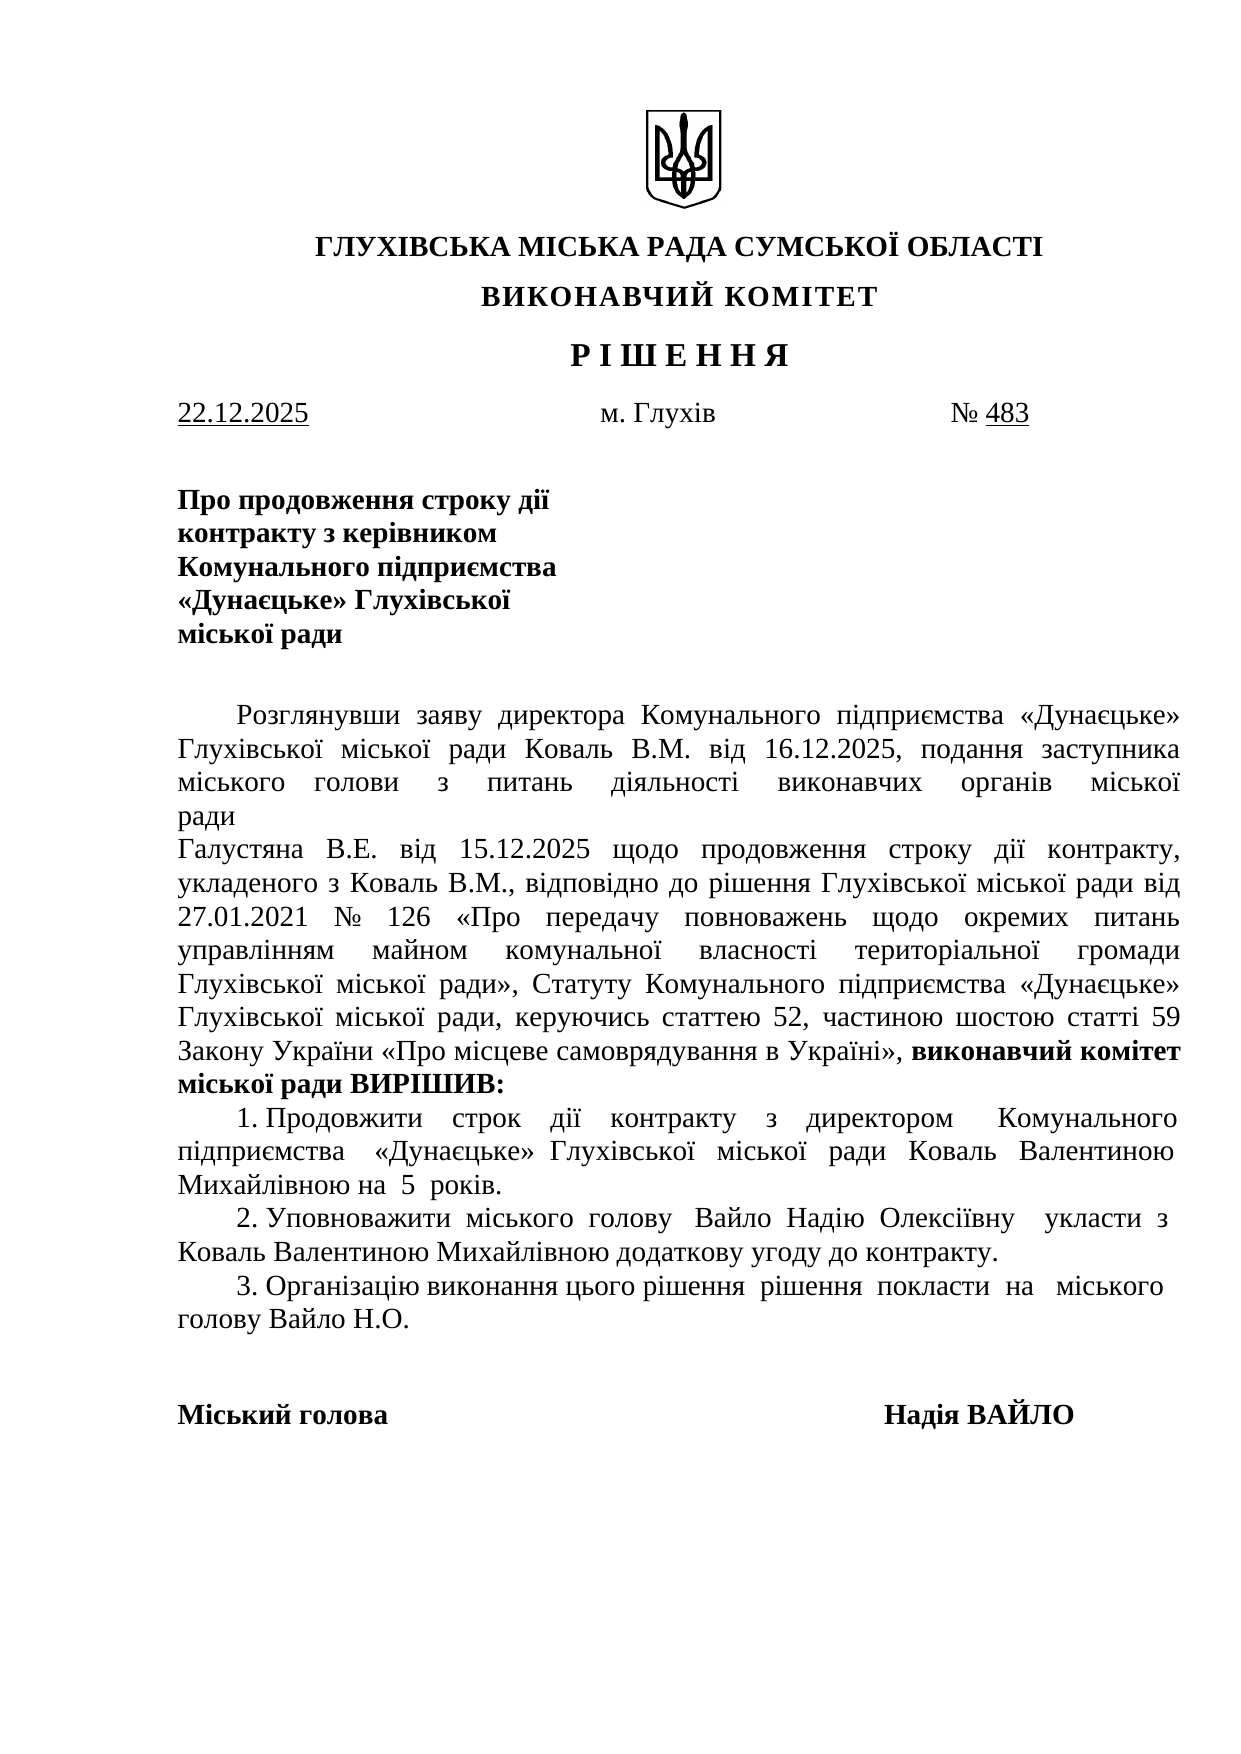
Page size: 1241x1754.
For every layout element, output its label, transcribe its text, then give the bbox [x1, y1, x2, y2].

text контракту з керівником [177, 515, 1181, 549]
text міської ради [177, 616, 1181, 649]
subtitle ГЛУХІВСЬКА МІСЬКА РАДА СУМСЬКОЇ ОБЛАСТІ [177, 229, 1181, 262]
text «Дунаєцьке» Глухівської [177, 582, 1181, 616]
text Розглянувши заяву директора Комунального підприємства «Дунаєцьке» Глухівської міської ради Коваль В.М. від 16.12.2025, подання заступника міського голови з питань діяльності виконавчих органів міської ради [177, 697, 1181, 832]
text 3. Організацію виконання цього рішення рішення покласти на міського голову Вайло Н.О. [177, 1268, 1181, 1335]
picture [643, 108, 724, 211]
text 1. Продовжити строк дії контракту з директором Комунального підприємства «Дунаєцьке» Глухівської міської ради Коваль Валентиною Михайлівною на 5 років. [177, 1100, 1181, 1201]
title Р І Ш Е Н Н Я [177, 335, 1181, 373]
text 2. Уповноважити міського голову Вайло Надію Олексіївну укласти з Коваль Валентиною Михайлівною додаткову угоду до контракту. [999, 1201, 1181, 1268]
text 22.12.2025 м. Глухів № 483 [177, 396, 1181, 429]
title ВИКОНАВЧИЙ КОМІТЕТ [177, 279, 1181, 313]
text Галустяна В.Е. від 15.12.2025 щодо продовження строку дії контракту, укладеного з Коваль В.М., відповідно до рішення Глухівської міської ради від 27.01.2021 № 126 «Про передачу повноважень щодо окремих питань управлінням майном комунальної власності територіальної громади Глухівської міської ради», Статуту Комунального підприємства «Дунаєцьке» Глухівської міської ради, керуючись статтею 52, частиною шостою статті 59 Закону України «Про місцеве самоврядування в Україні», виконавчий комітет міської ради ВИРІШИВ: [177, 832, 1181, 1100]
text Комунального підприємства [177, 549, 1181, 582]
text Міський голова Надія ВАЙЛО [177, 1397, 1181, 1431]
text Про продовження строку дії [177, 482, 1181, 515]
